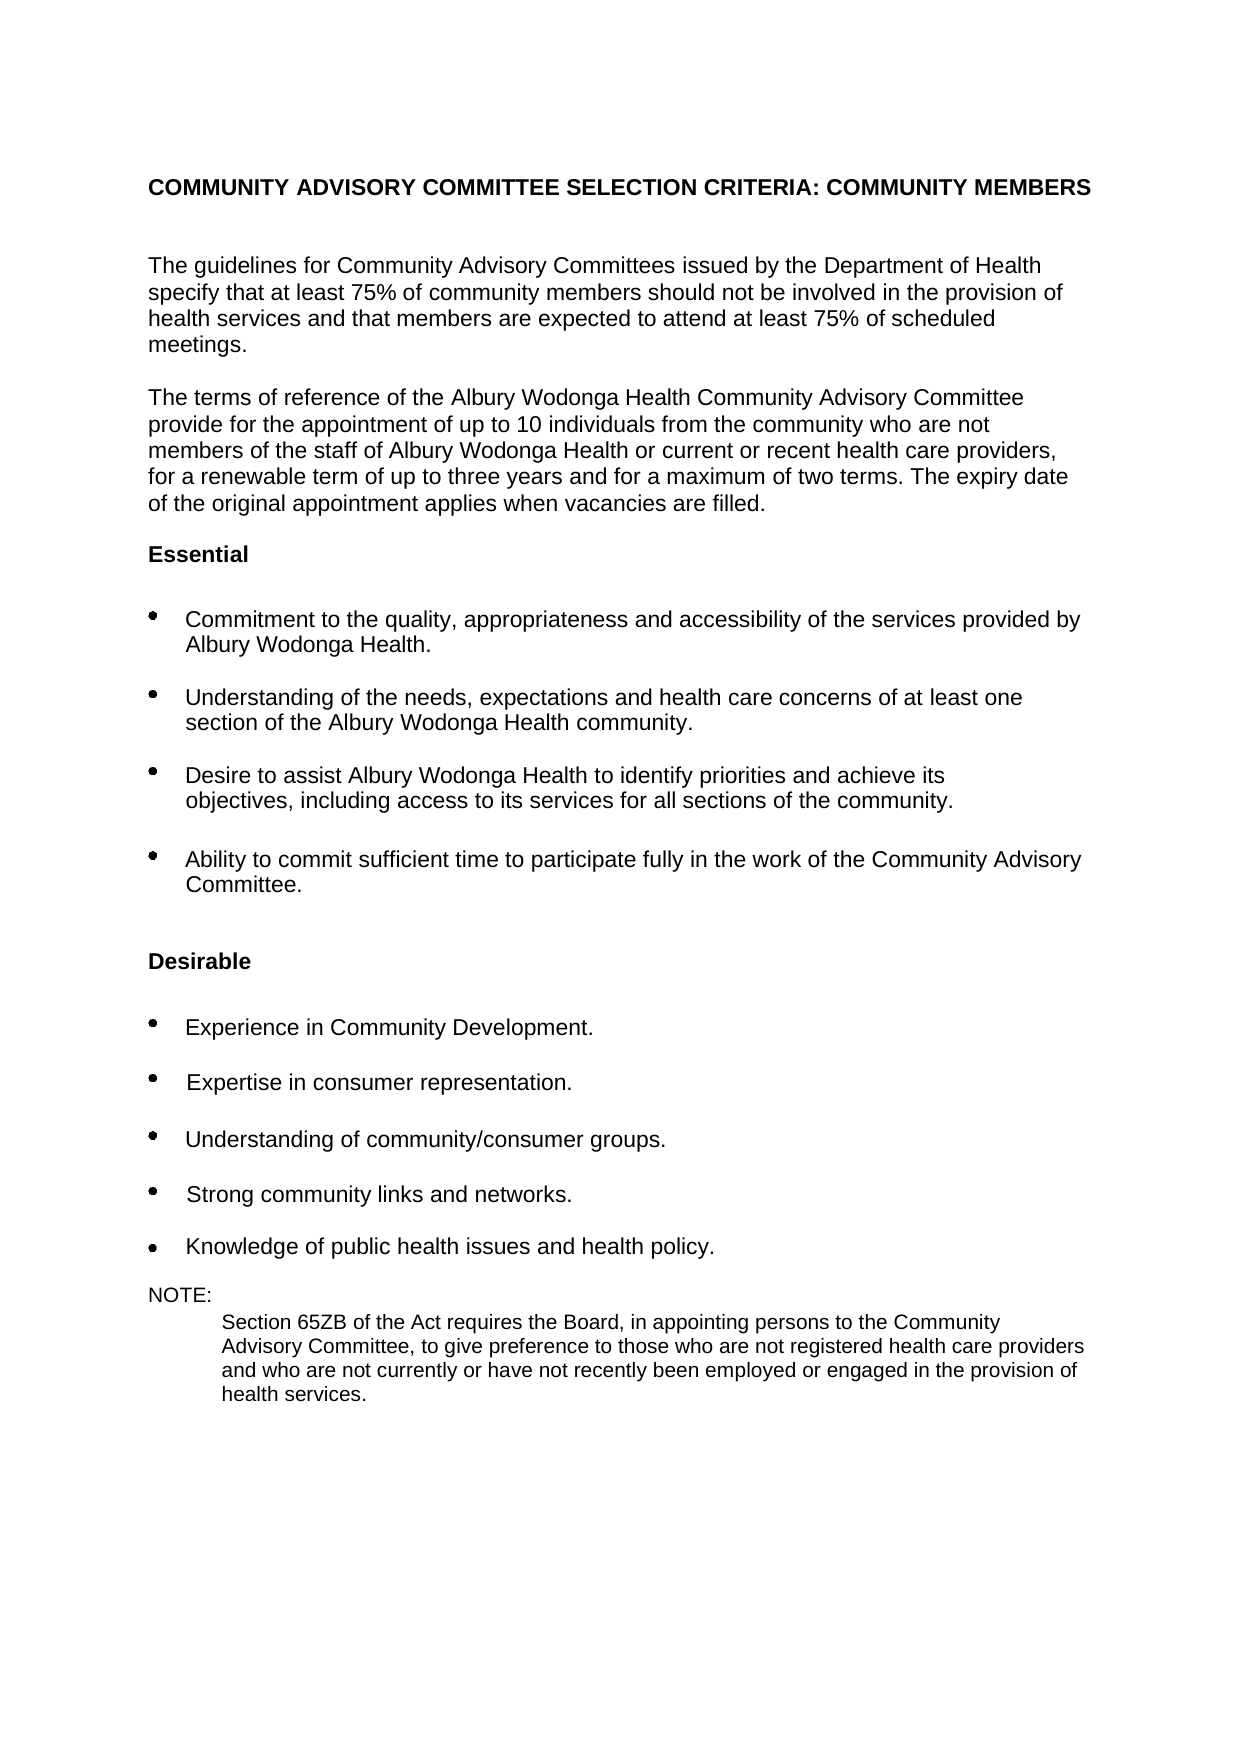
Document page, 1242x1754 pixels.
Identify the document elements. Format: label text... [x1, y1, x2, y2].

text Ability to commit sufficient time to participate fully in the work of the Community Advisory [148, 839, 1102, 872]
text The guidelines for Community Advisory Committees issued by the Department of Health specify that at least 75% of community members should not be involved in the provision of health services and that members are expected to attend at least 75% of scheduled meetings. [148, 252, 1066, 358]
text Knowledge of public health issues and health policy. [185, 1233, 1102, 1258]
text COMMUNITY ADVISORY COMMITTEE SELECTION CRITERIA: COMMUNITY MEMBERS [148, 174, 1102, 200]
picture [147, 1061, 169, 1090]
picture [147, 1231, 169, 1260]
text Understanding of the needs, expectations and health care concerns of at least one section of the Albury Wodonga Health community. [148, 686, 1029, 736]
text The terms of reference of the Albury Wodonga Health Community Advisory Committee provide for the appointment of up to 10 individuals from the community who are not members of the staff of Albury Wodonga Health or current or recent health care providers, for a renewable term of up to three years and for a maximum of two terms. The expiry date of the original appointment applies when vacancies are filled. [148, 384, 1082, 516]
picture [147, 1174, 169, 1203]
picture [147, 1006, 169, 1035]
picture [147, 685, 169, 706]
picture [147, 763, 169, 783]
text Committee. [185, 872, 1102, 897]
text Albury Wodonga Health. [185, 632, 1102, 657]
text Experience in Community Development. Expertise in consumer representation. [148, 1007, 600, 1095]
text Essential [148, 541, 1102, 567]
text NOTE: [148, 1282, 216, 1306]
text Commitment to the quality, appropriateness and accessibility of the services provided by [148, 599, 1102, 632]
picture [147, 838, 169, 868]
text Understanding of community/consumer groups. Strong community links and networks. [148, 1119, 672, 1207]
picture [147, 1119, 169, 1148]
text Desire to assist Albury Wodonga Health to identify priorities and achieve its objectives, including access to its services for all sections of the community. [148, 763, 1054, 813]
text Section 65ZB of the Act requires the Board, in appointing persons to the Community Advisory Committee, to give preference to those who are not registered health care providers and who are not currently or have not recently been employed or engaged in the provision of health services. [221, 1310, 1086, 1406]
text Desirable [148, 948, 1102, 975]
picture [147, 599, 169, 628]
